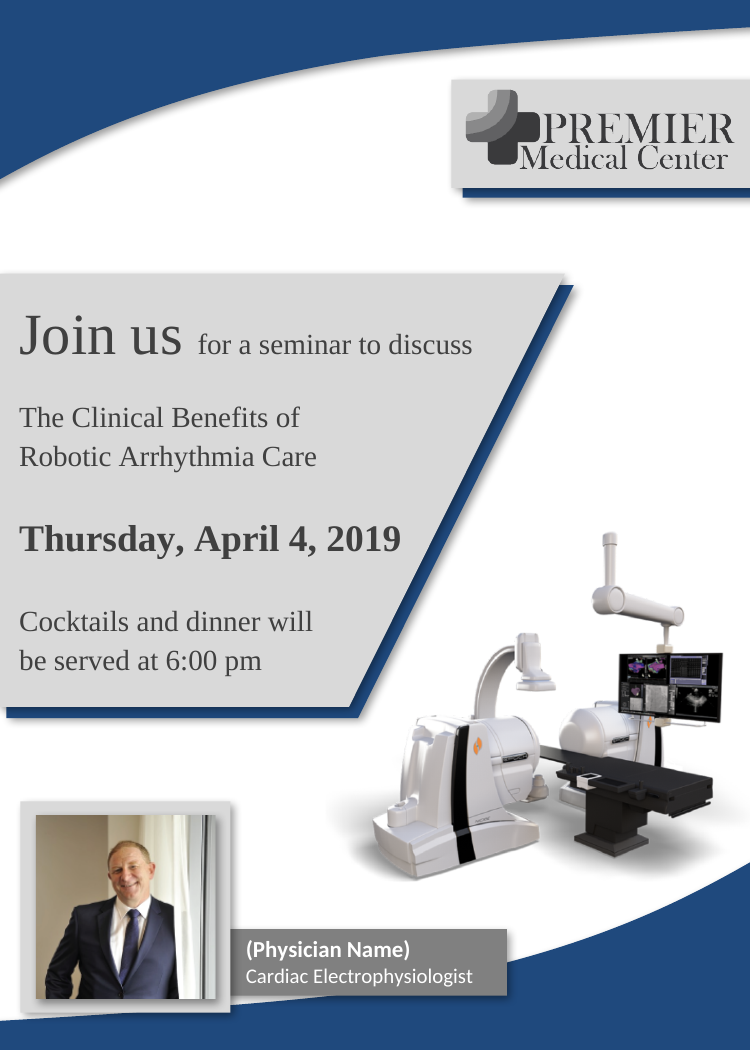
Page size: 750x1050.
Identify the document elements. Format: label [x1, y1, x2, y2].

picture [262, 519, 750, 894]
picture [465, 89, 737, 178]
picture [35, 815, 216, 999]
